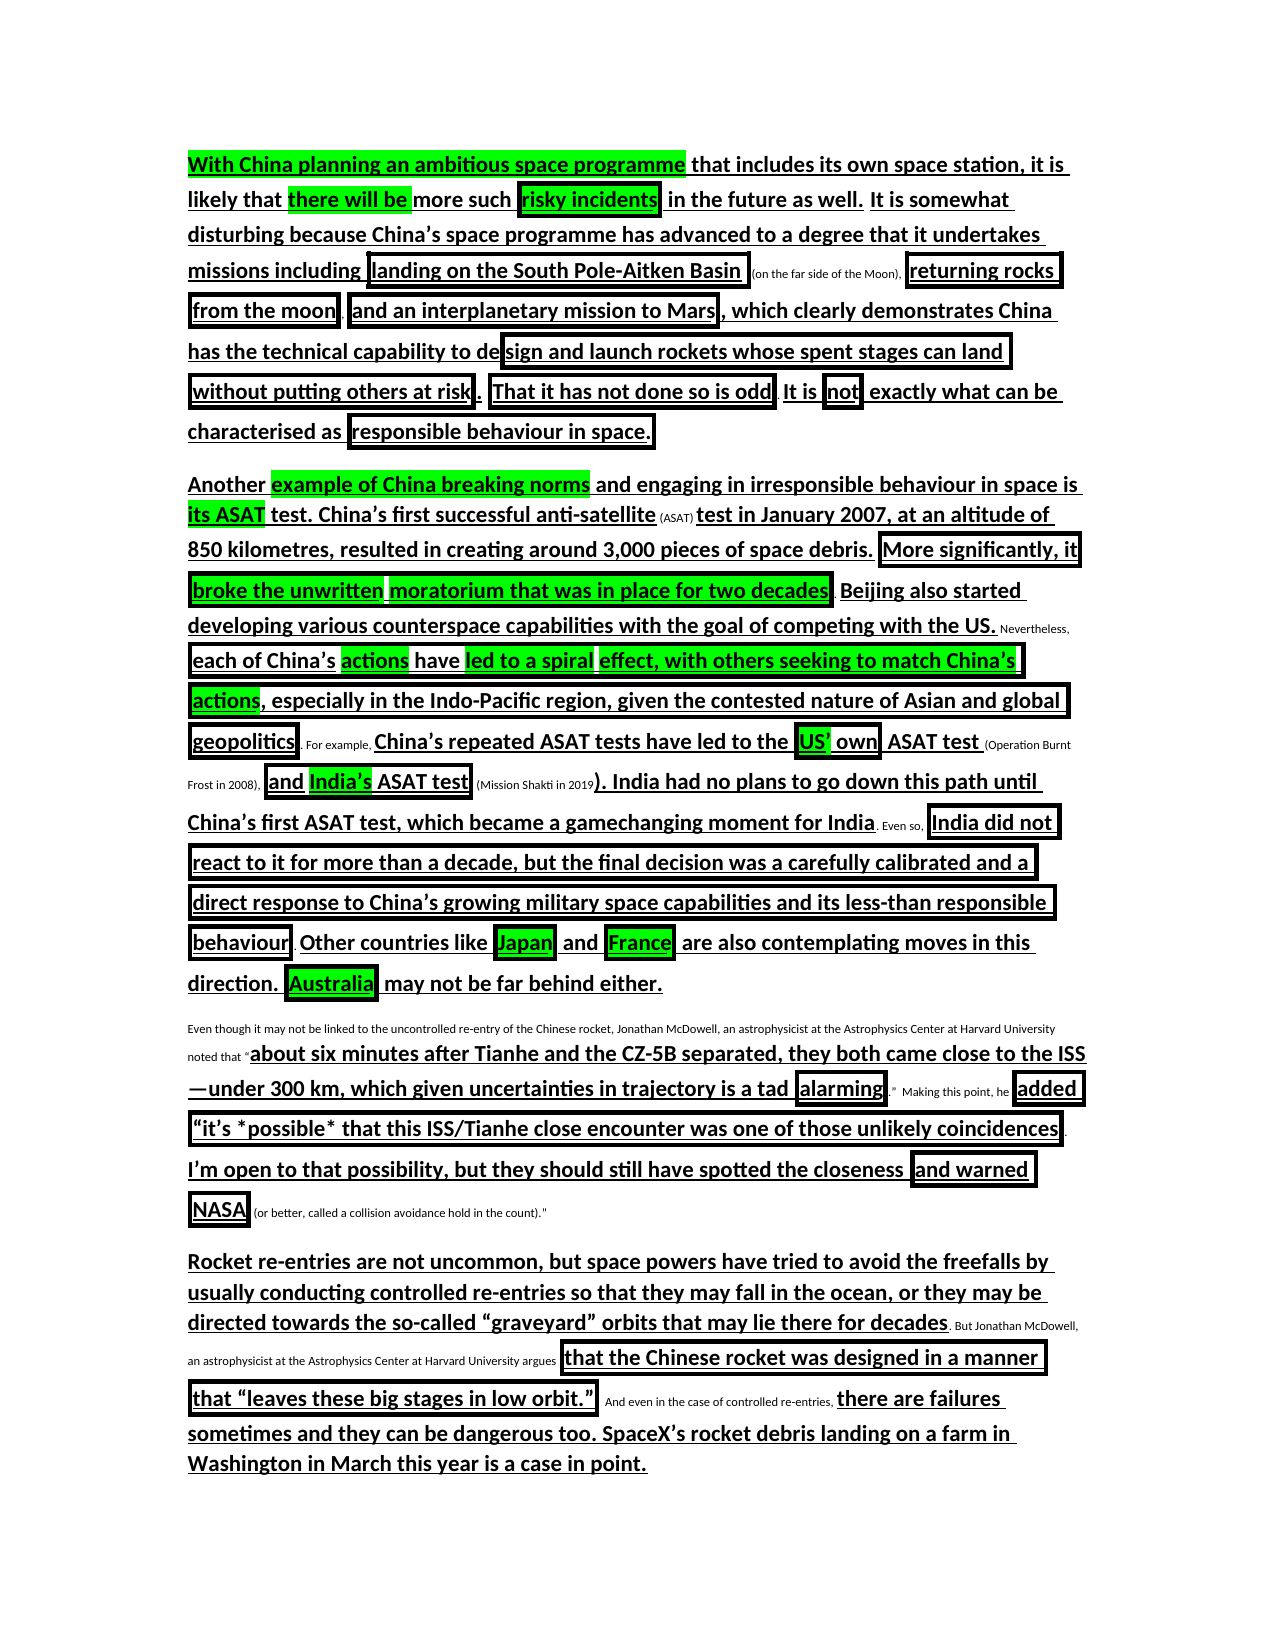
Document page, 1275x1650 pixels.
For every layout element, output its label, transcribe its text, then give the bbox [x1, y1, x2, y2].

text Even though it may not be linked to the uncontrolled re-entry of the Chinese rocket, Jonathan McDowell, an astrophysicist at the Astrophysics Center at Harvard University noted that “about six minutes after Tianhe and the CZ-5B separated, they both came close to the ISS—under 300 km, which given uncertainties in trajectory is a tad alarming.” Making this point, he added “it’s *possible* that this ISS/Tianhe close encounter was one of those unlikely coincidences. I’m open to that possibility, but they should still have spotted the closeness and warned NASA (or better, called a collision avoidance hold in the count).” [187, 1021, 1087, 1228]
text Rocket re-entries are not uncommon, but space powers have tried to avoid the freefalls by usually conducting controlled re-entries so that they may fall in the ocean, or they may be directed towards the so-called “graveyard” orbits that may lie there for decades. But Jonathan McDowell, an astrophysicist at the Astrophysics Center at Harvard University argues that the Chinese rocket was designed in a manner that “leaves these big stages in low orbit.” And even in the case of controlled re-entries, there are failures sometimes and they can be dangerous too. SpaceX’s rocket debris landing on a farm in Washington in March this year is a case in point. [187, 1247, 1087, 1477]
text With China planning an ambitious space programme that includes its own space station, it is likely that there will be more such risky incidents in the future as well. It is somewhat disturbing because China’s space programme has advanced to a degree that it undertakes missions including landing on the South Pole-Aitken Basin (on the far side of the Moon), returning rocks from the moon, and an interplanetary mission to Mars, which clearly demonstrates China has the technical capability to design and launch rockets whose spent stages can land without putting others at risk. That it has not done so is odd. It is not exactly what can be characterised as responsible behaviour in space. [187, 150, 1087, 450]
text Another example of China breaking norms and engaging in irresponsible behaviour in space is its ASAT test. China’s first successful anti-satellite (ASAT) test in January 2007, at an altitude of 850 kilometres, resulted in creating around 3,000 pieces of space debris. More significantly, it broke the unwritten moratorium that was in place for two decades. Beijing also started developing various counterspace capabilities with the goal of competing with the US. Nevertheless, each of China’s actions have led to a spiral effect, with others seeking to match China’s actions, especially in the Indo-Pacific region, given the contested nature of Asian and global geopolitics. For example, China’s repeated ASAT tests have led to the US’ own ASAT test (Operation Burnt Frost in 2008), and India’s ASAT test (Mission Shakti in 2019). India had no plans to go down this path until China’s first ASAT test, which became a gamechanging moment for India. Even so, India did not react to it for more than a decade, but the final decision was a carefully calibrated and a direct response to China’s growing military space capabilities and its less-than responsible behaviour. Other countries like Japan and France are also contemplating moves in this direction. Australia may not be far behind either. [187, 470, 1087, 1002]
